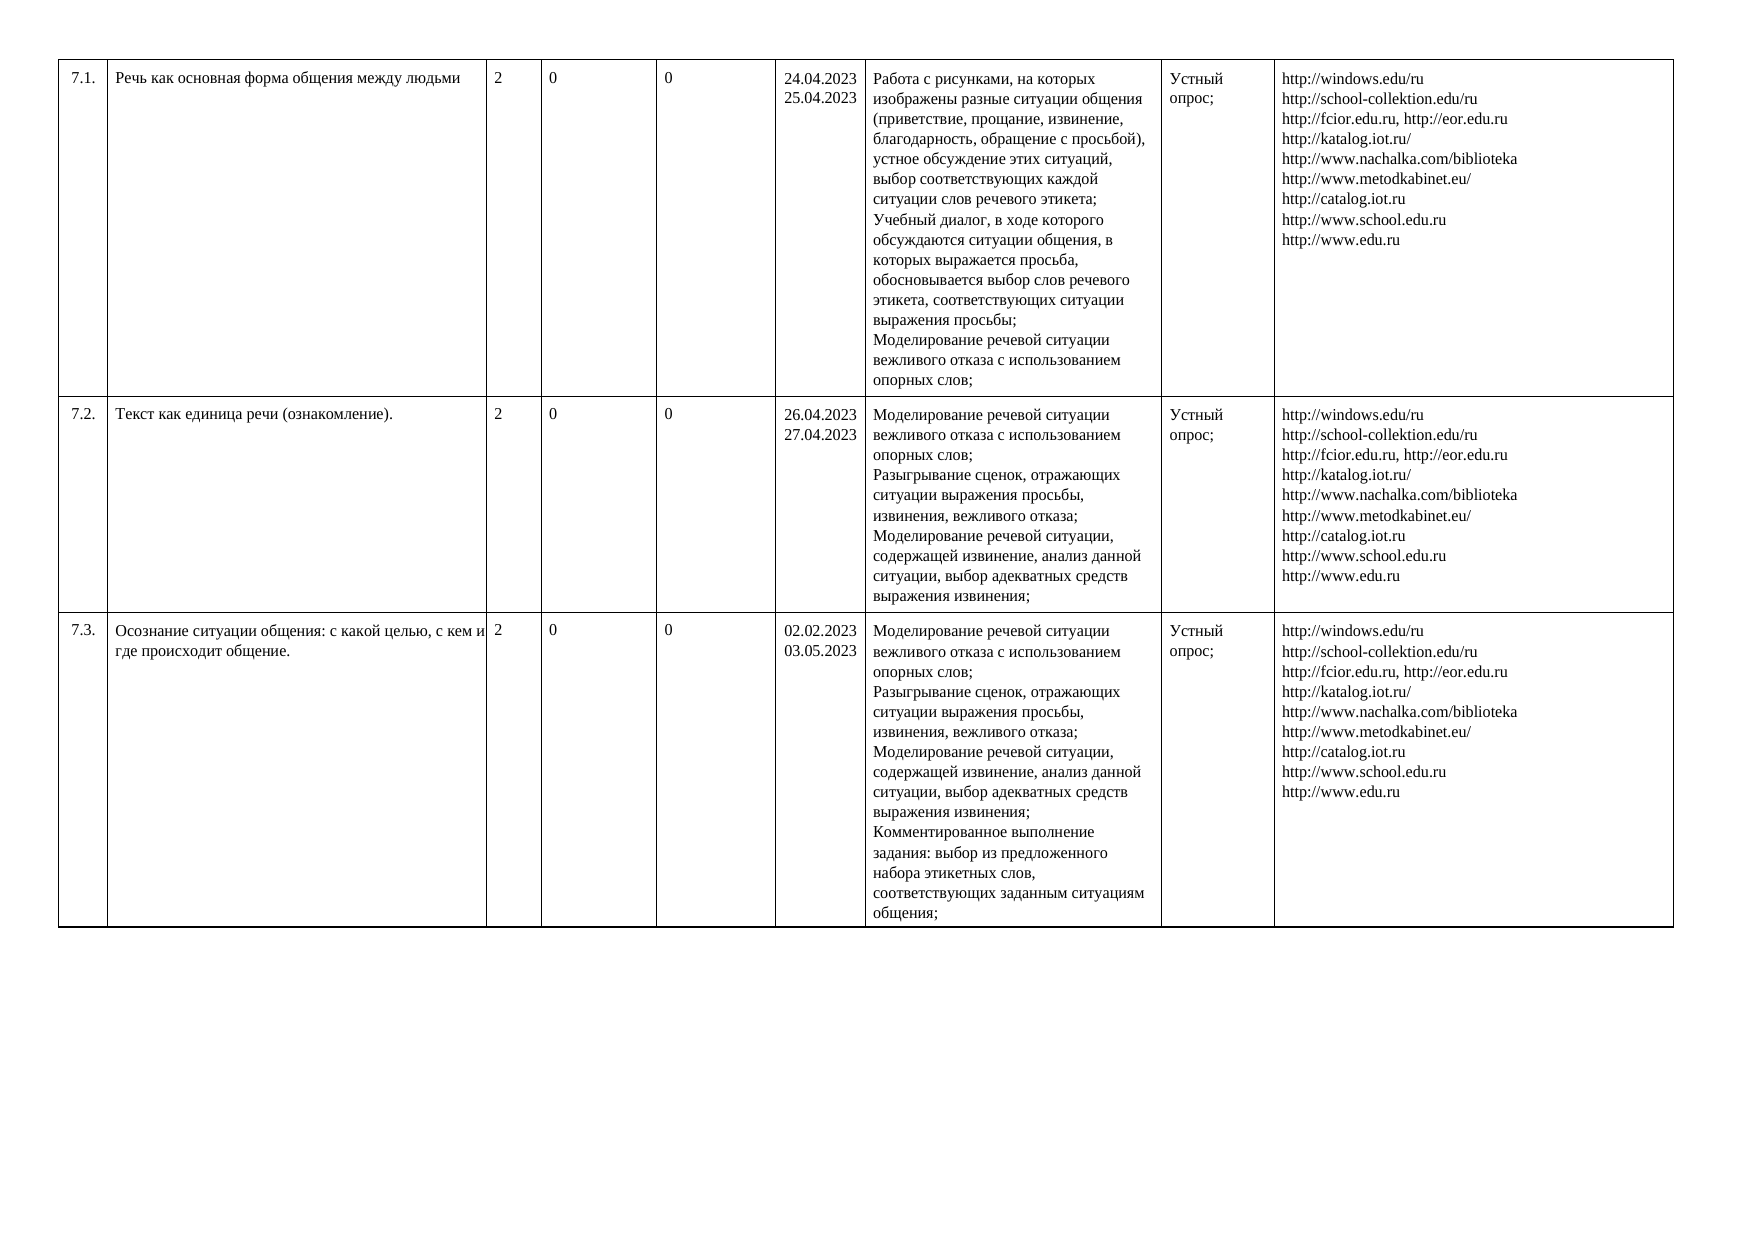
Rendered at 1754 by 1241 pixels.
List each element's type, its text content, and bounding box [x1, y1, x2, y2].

table_header 0 [542, 60, 656, 396]
table_cell 7.3. [59, 613, 107, 926]
table_cell 2 [487, 397, 541, 612]
table_header Устный опрос; [1162, 60, 1274, 396]
table_header Речь как основная форма общения между людьми [108, 60, 486, 396]
table_cell 0 [657, 613, 775, 926]
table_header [1275, 60, 1673, 396]
table_cell Устный опрос; [1162, 397, 1274, 612]
table_header 24.04.2023 25.04.2023 [776, 60, 865, 396]
table_cell Моделирование речевой ситуации вежливого отказа с исполь​зованием опорных слов; Разыгрывание сценок, отражающих ситуации выражения просьбы, извинения, вежливого отказа; Моделирование речевой ситуации, содержащей извинение, анализ данной ситуации, выбор адекватных средств выраже​ния извинения; [866, 397, 1161, 612]
table_cell Осознание ситуации общения: с какой целью, с кем и где происходит общение. [108, 613, 486, 926]
table_cell 2 [487, 613, 541, 926]
table_cell 0 [542, 397, 656, 612]
table_cell 02.02.2023 03.05.2023 [776, 613, 865, 926]
table_cell Текст как единица речи (ознакомление). [108, 397, 486, 612]
table_cell Моделирование речевой ситуации вежливого отказа с исполь​зованием опорных слов; Разыгрывание сценок, отражающих ситуации выражения просьбы, извинения, вежливого отказа; Моделирование речевой ситуации, содержащей извинение, анализ данной ситуации, выбор адекватных средств выраже​ния извинения; Комментированное выполнение задания: выбор из предло​женного набора этикетных слов, соответствующих заданным ситуациям общения; [866, 613, 1161, 926]
table_header 2 [487, 60, 541, 396]
table_cell 0 [657, 397, 775, 612]
table_header Работа с рисунками, на которых изображены разные ситуа​ции общения (приветствие, прощание, извинение, благодар​ность, обращение с просьбой), устное обсуждение этих ситуаций, выбор соответствующих каждой ситуации слов речевого этикета; Учебный диалог, в ходе которого обсуждаются ситуации общения, в которых выражается просьба, обосновывается выбор слов речевого этикета, соответствующих ситуации выражения просьбы; Моделирование речевой ситуации вежливого отказа с исполь​зованием опорных слов; [866, 60, 1161, 396]
table_cell 26.04.2023 27.04.2023 [776, 397, 865, 612]
table_header 0 [657, 60, 775, 396]
table_header 7.1. [59, 60, 107, 396]
table_cell 0 [542, 613, 656, 926]
table_cell 7.2. [59, 397, 107, 612]
table_cell Устный опрос; [1162, 613, 1274, 926]
